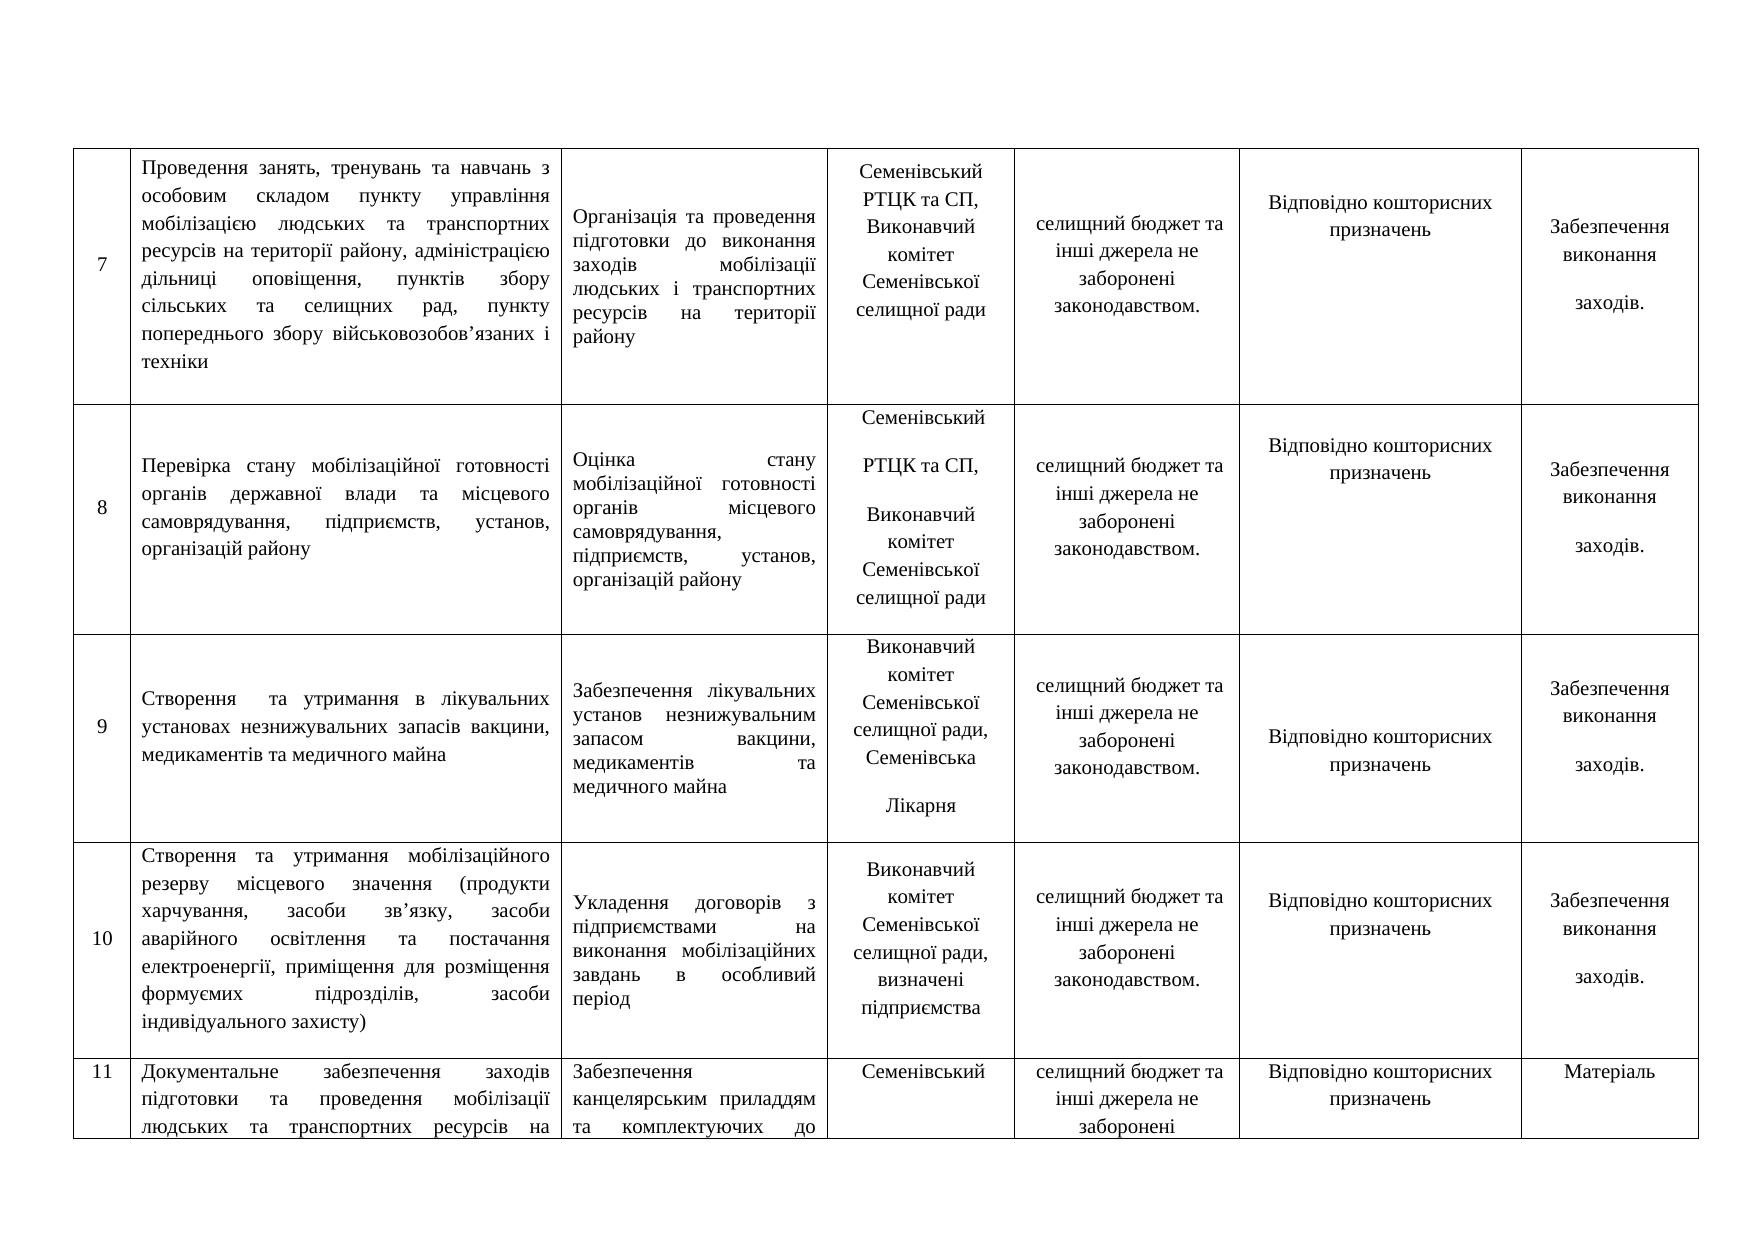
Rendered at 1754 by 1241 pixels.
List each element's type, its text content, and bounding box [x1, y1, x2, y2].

table_cell Перевірка стану мобілізаційної готовності органів державної влади та місцевого самоврядування, підприємств, установ, організацій району [131, 405, 561, 633]
table_cell Проведення занять, тренувань та навчань з особовим складом пункту управління мобілізацією людських та транспортних ресурсів на території району, адміністрацією дільниці оповіщення, пунктів збору сільських та селищних рад, пункту попереднього збору військовозобов’язаних і техніки [131, 149, 561, 404]
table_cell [1522, 149, 1698, 404]
table_cell селищний бюджет та інші джерела не заборонені законодавством. [1015, 843, 1239, 1057]
table_cell 9 [74, 635, 130, 842]
table_cell Виконавчий комітет Семенівської селищної ради, Семенівська Лікарня [828, 635, 1014, 842]
table_cell Відповідно кошторисних призначень [1240, 635, 1521, 842]
table_cell 7 [74, 149, 130, 404]
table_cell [1015, 1059, 1239, 1138]
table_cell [1240, 1059, 1521, 1138]
table_cell Організація та проведення підготовки до виконання заходів мобілізації людських і транспортних ресурсів на території району [562, 149, 827, 404]
table_cell 10 [74, 843, 130, 1057]
table_cell Створення та утримання мобілізаційного резерву місцевого значення (продукти харчування, засоби зв’язку, засоби аварійного освітлення та постачання електроенергії, приміщення для розміщення формуємих підрозділів, засоби індивідуального захисту) [131, 843, 561, 1057]
table_cell Забезпечення виконання заходів. [1522, 843, 1698, 1057]
table_cell Укладення договорів з підприємствами на виконання мобілізаційних завдань в особливий період [562, 843, 827, 1057]
table_cell Забезпечення виконання заходів. [1522, 635, 1698, 842]
table_cell Відповідно кошторисних призначень [1240, 405, 1521, 633]
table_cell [1015, 149, 1239, 404]
table_cell 11 [74, 1059, 130, 1138]
table_cell Семенівський РТЦК та СП, Виконавчий комітет Семенівської селищної ради [828, 405, 1014, 633]
table_cell Забезпечення виконання заходів. [1522, 405, 1698, 633]
table_cell Виконавчий комітет Семенівської селищної ради, визначені підприємства [828, 843, 1014, 1057]
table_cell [562, 1059, 827, 1138]
table_cell Оцінка стану мобілізаційної готовності органів місцевого самоврядування, підприємств, установ, організацій району [562, 405, 827, 633]
table_cell селищний бюджет та інші джерела не заборонені законодавством. [1015, 635, 1239, 842]
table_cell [1522, 1059, 1698, 1138]
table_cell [828, 1059, 1014, 1138]
table_cell Семенівський РТЦК та СП, Виконавчий комітет Семенівської селищної ради [828, 149, 1014, 404]
table_cell Створення та утримання в лікувальних установах незнижувальних запасів вакцини, медикаментів та медичного майна [131, 635, 561, 842]
table_cell 8 [74, 405, 130, 633]
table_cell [1240, 149, 1521, 404]
table_cell селищний бюджет та інші джерела не заборонені законодавством. [1015, 405, 1239, 633]
table_cell Відповідно кошторисних призначень [1240, 843, 1521, 1057]
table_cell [131, 1059, 561, 1138]
table_cell Забезпечення лікувальних установ незнижувальним запасом вакцини, медикаментів та медичного майна [562, 635, 827, 842]
